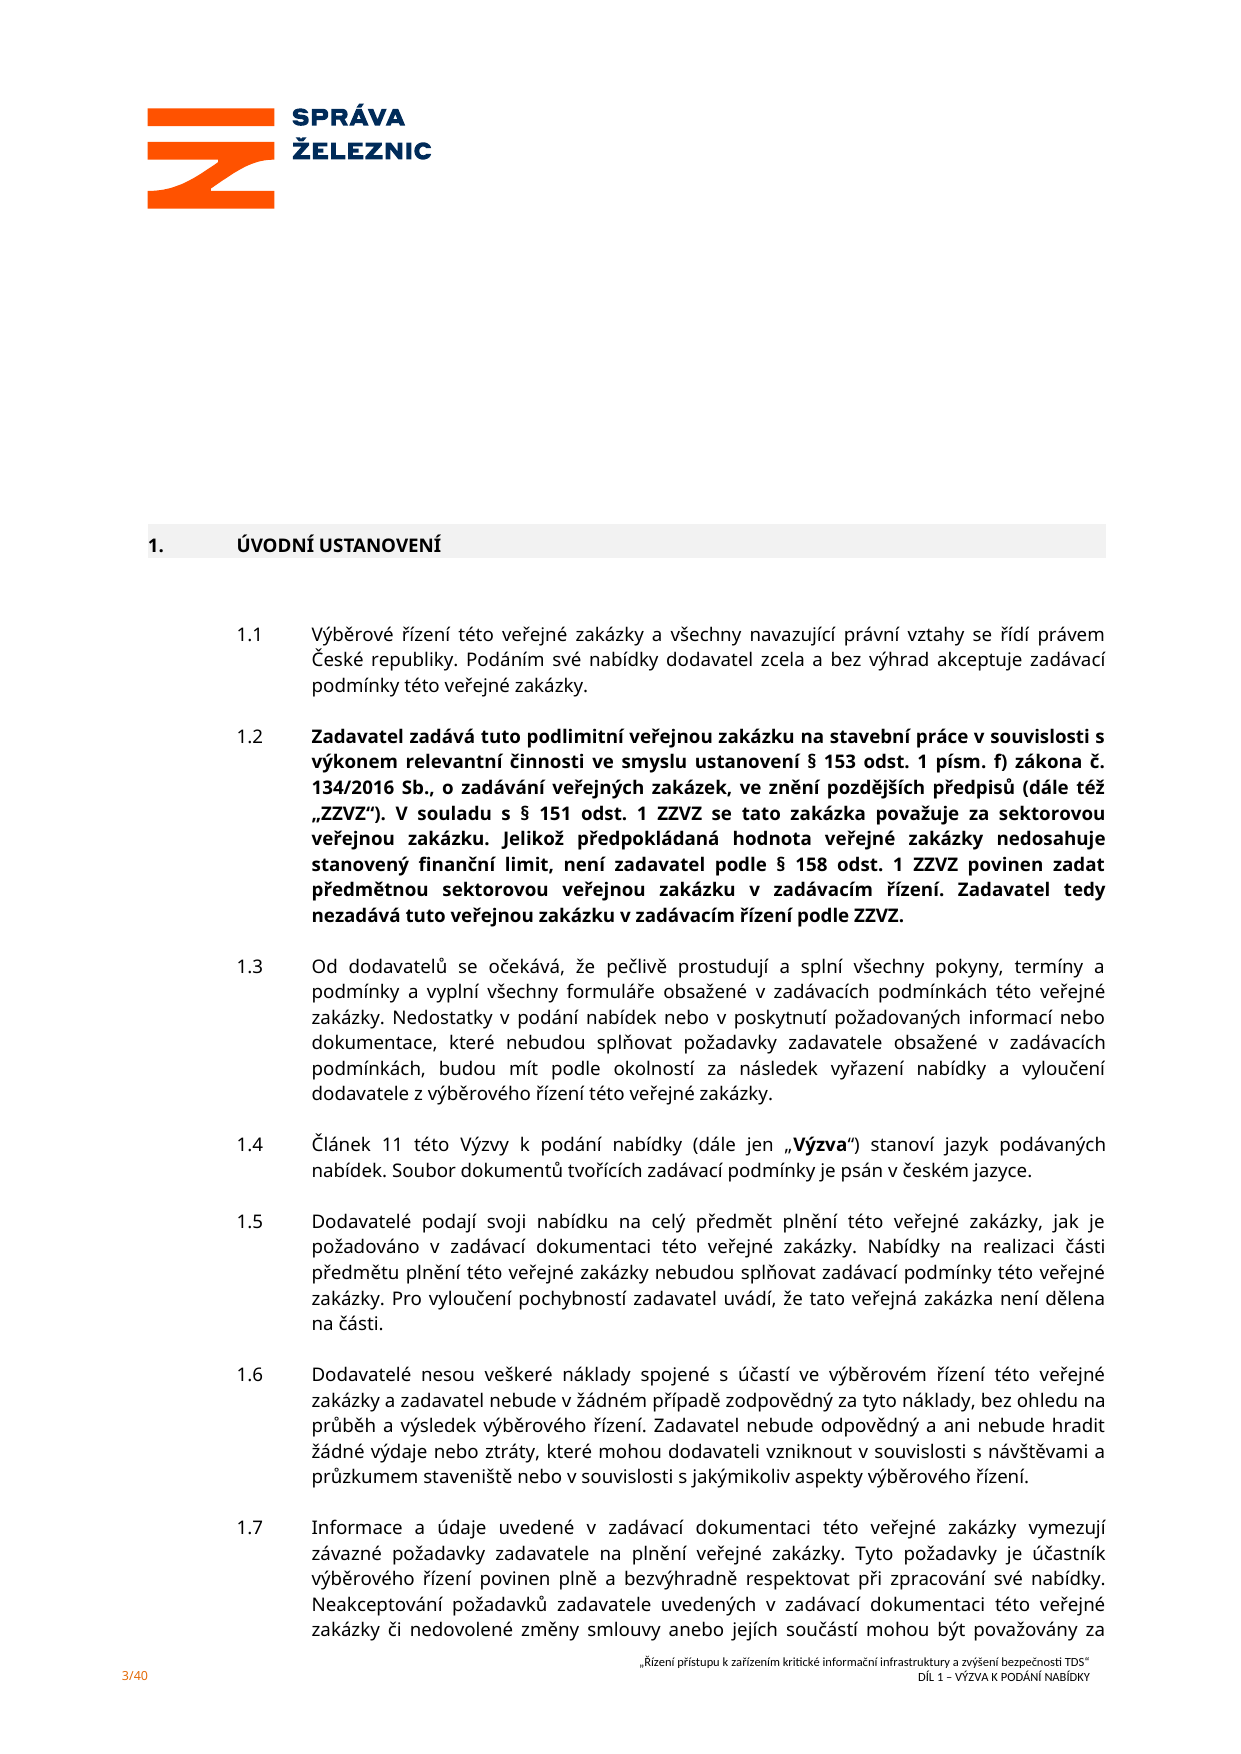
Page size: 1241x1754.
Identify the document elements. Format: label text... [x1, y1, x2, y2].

list Dodavatelé podají svoji nabídku na celý předmět plnění této veřejné zakázky, jak je požadováno v zadávací dokumentaci této veřejné zakázky. Nabídky na realizaci části předmětu plnění této veřejné zakázky nebudou splňovat zadávací podmínky této veřejné zakázky. Pro vyloučení pochybností zadavatel uvádí, že tato veřejná zakázka není dělena na části. [236, 1208, 1106, 1336]
list Od dodavatelů se očekává, že pečlivě prostudují a splní všechny pokyny, termíny a podmínky a vyplní všechny formuláře obsažené v zadávacích podmínkách této veřejné zakázky. Nedostatky v podání nabídek nebo v poskytnutí požadovaných informací nebo dokumentace, které nebudou splňovat požadavky zadavatele obsažené v zadávacích podmínkách, budou mít podle okolností za následek vyřazení nabídky a vyloučení dodavatele z výběrového řízení této veřejné zakázky. [236, 953, 1106, 1106]
list Dodavatelé nesou veškeré náklady spojené s účastí ve výběrovém řízení této veřejné zakázky a zadavatel nebude v žádném případě zodpovědný za tyto náklady, bez ohledu na průběh a výsledek výběrového řízení. Zadavatel nebude odpovědný a ani nebude hradit žádné výdaje nebo ztráty, které mohou dodavateli vzniknout v souvislosti s návštěvami a průzkumem staveniště nebo v souvislosti s jakýmikoliv aspekty výběrového řízení. [236, 1361, 1106, 1489]
subtitle ÚVODNÍ USTANOVENÍ [148, 524, 1106, 558]
list Výběrové řízení této veřejné zakázky a všechny navazující právní vztahy se řídí právem České republiky. Podáním své nabídky dodavatel zcela a bez výhrad akceptuje zadávací podmínky této veřejné zakázky. [236, 621, 1106, 698]
list Článek 11 této Výzvy k podání nabídky (dále jen „Výzva“) stanoví jazyk podávaných nabídek. Soubor dokumentů tvořících zadávací podmínky je psán v českém jazyce. [236, 1132, 1106, 1183]
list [236, 1514, 1106, 1642]
list Zadavatel zadává tuto podlimitní veřejnou zakázku na stavební práce v souvislosti s výkonem relevantní činnosti ve smyslu ustanovení § 153 odst. 1 písm. f) zákona č. 134/2016 Sb., o zadávání veřejných zakázek, ve znění pozdějších předpisů (dále též „ZZVZ“). V souladu s § 151 odst. 1 ZZVZ se tato zakázka považuje za sektorovou veřejnou zakázku. Jelikož předpokládaná hodnota veřejné zakázky nedosahuje stanovený finanční limit, není zadavatel podle § 158 odst. 1 ZZVZ povinen zadat předmětnou sektorovou veřejnou zakázku v zadávacím řízení. Zadavatel tedy nezadává tuto veřejnou zakázku v zadávacím řízení podle ZZVZ. [236, 723, 1106, 927]
